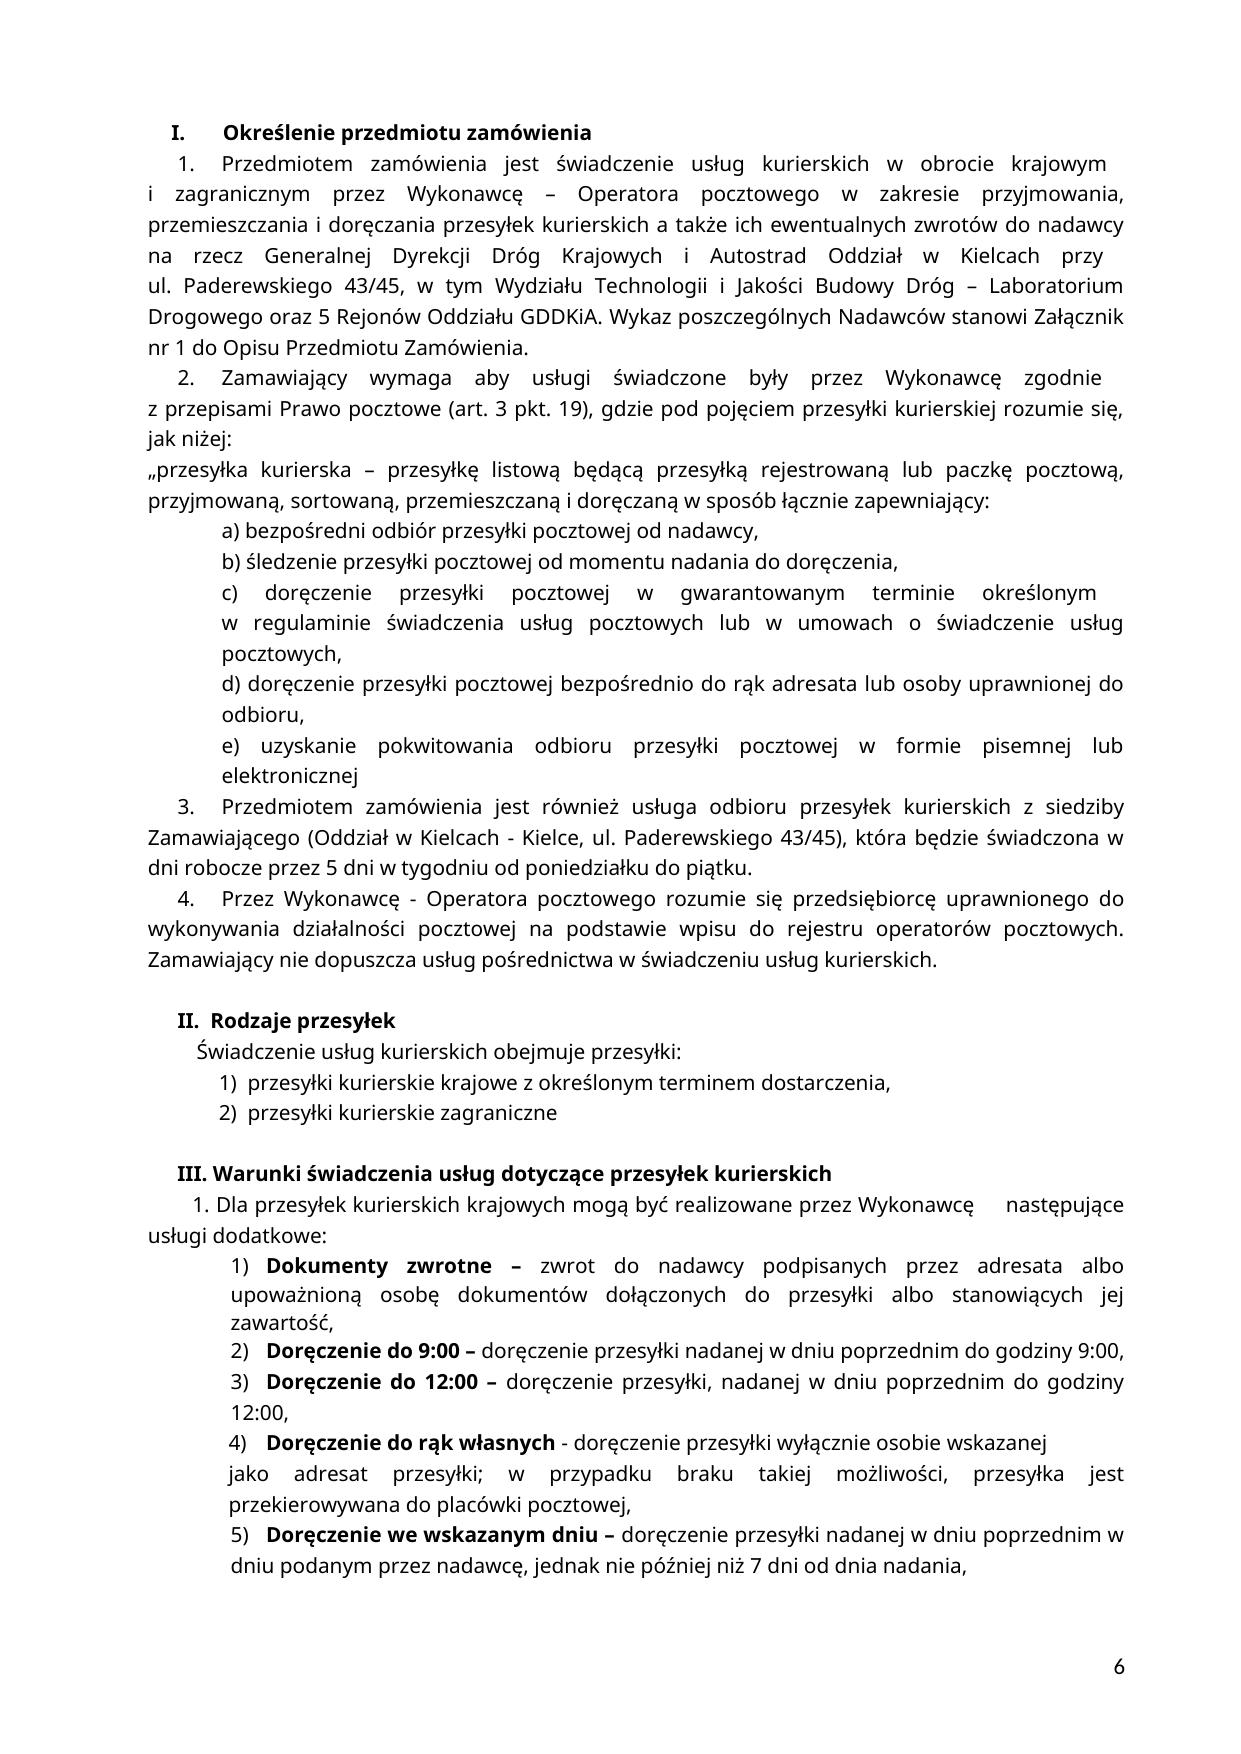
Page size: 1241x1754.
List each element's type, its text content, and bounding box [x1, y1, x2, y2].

text II. Rodzaje przesyłek [177, 1006, 1125, 1035]
list Zamawiający wymaga aby usługi świadczone były przez Wykonawcę zgodnie z przepisami Prawo pocztowe (art. 3 pkt. 19), gdzie pod pojęciem przesyłki kurierskiej rozumie się, jak niżej: [148, 363, 1125, 453]
list Przedmiotem zamówienia jest świadczenie usług kurierskich w obrocie krajowym i zagranicznym przez Wykonawcę – Operatora pocztowego w zakresie przyjmowania, przemieszczania i doręczania przesyłek kurierskich a także ich ewentualnych zwrotów do nadawcy na rzecz Generalnej Dyrekcji Dróg Krajowych i Autostrad Oddział w Kielcach przy ul. Paderewskiego 43/45, w tym Wydziału Technologii i Jakości Budowy Dróg – Laboratorium Drogowego oraz 5 Rejonów Oddziału GDDKiA. Wykaz poszczególnych Nadawców stanowi Załącznik nr 1 do Opisu Przedmiotu Zamówienia. [148, 149, 1125, 361]
list 1. Dla przesyłek kurierskich krajowych mogą być realizowane przez Wykonawcę następujące usługi dodatkowe: [148, 1190, 1125, 1249]
list c) doręczenie przesyłki pocztowej w gwarantowanym terminie określonym w regulaminie świadczenia usług pocztowych lub w umowach o świadczenie usług pocztowych, [221, 578, 1125, 667]
list a) bezpośredni odbiór przesyłki pocztowej od nadawcy, [221, 516, 1125, 545]
text jako adresat przesyłki; w przypadku braku takiej możliwości, przesyłka jest przekierowywana do placówki pocztowej, [228, 1459, 1125, 1518]
list 1) przesyłki kurierskie krajowe z określonym terminem dostarczenia, [218, 1068, 1125, 1096]
list b) śledzenie przesyłki pocztowej od momentu nadania do doręczenia, [221, 547, 1125, 575]
list d) doręczenie przesyłki pocztowej bezpośrednio do rąk adresata lub osoby uprawnionej do odbioru, [221, 669, 1125, 728]
list Dokumenty zwrotne – zwrot do nadawcy podpisanych przez adresata albo upoważnioną osobę dokumentów dołączonych do przesyłki albo stanowiących jej zawartość, [230, 1251, 1125, 1337]
text III. Warunki świadczenia usług dotyczące przesyłek kurierskich [177, 1159, 1125, 1188]
list 2) przesyłki kurierskie zagraniczne [218, 1098, 1125, 1127]
list Przedmiotem zamówienia jest również usługa odbioru przesyłek kurierskich z siedziby Zamawiającego (Oddział w Kielcach - Kielce, ul. Paderewskiego 43/45), która będzie świadczona w dni robocze przez 5 dni w tygodniu od poniedziałku do piątku. [148, 792, 1125, 882]
list Doręczenie do 12:00 – doręczenie przesyłki, nadanej w dniu poprzednim do godziny 12:00, [230, 1367, 1125, 1426]
text Świadczenie usług kurierskich obejmuje przesyłki: [148, 1037, 1125, 1065]
list Określenie przedmiotu zamówienia [185, 118, 1125, 147]
list Przez Wykonawcę - Operatora pocztowego rozumie się przedsiębiorcę uprawnionego do wykonywania działalności pocztowej na podstawie wpisu do rejestru operatorów pocztowych. Zamawiający nie dopuszcza usług pośrednictwa w świadczeniu usług kurierskich. [148, 884, 1125, 973]
list Doręczenie do 9:00 – doręczenie przesyłki nadanej w dniu poprzednim do godziny 9:00, [230, 1337, 1125, 1365]
list Doręczenie we wskazanym dniu – doręczenie przesyłki nadanej w dniu poprzednim w dniu podanym przez nadawcę, jednak nie później niż 7 dni od dnia nadania, [230, 1520, 1125, 1579]
list e) uzyskanie pokwitowania odbioru przesyłki pocztowej w formie pisemnej lub elektronicznej [221, 731, 1125, 790]
list Doręczenie do rąk własnych - doręczenie przesyłki wyłącznie osobie wskazanej [228, 1428, 1125, 1457]
text „przesyłka kurierska – przesyłkę listową będącą przesyłką rejestrowaną lub paczkę pocztową, przyjmowaną, sortowaną, przemieszczaną i doręczaną w sposób łącznie zapewniający: [148, 455, 1125, 514]
